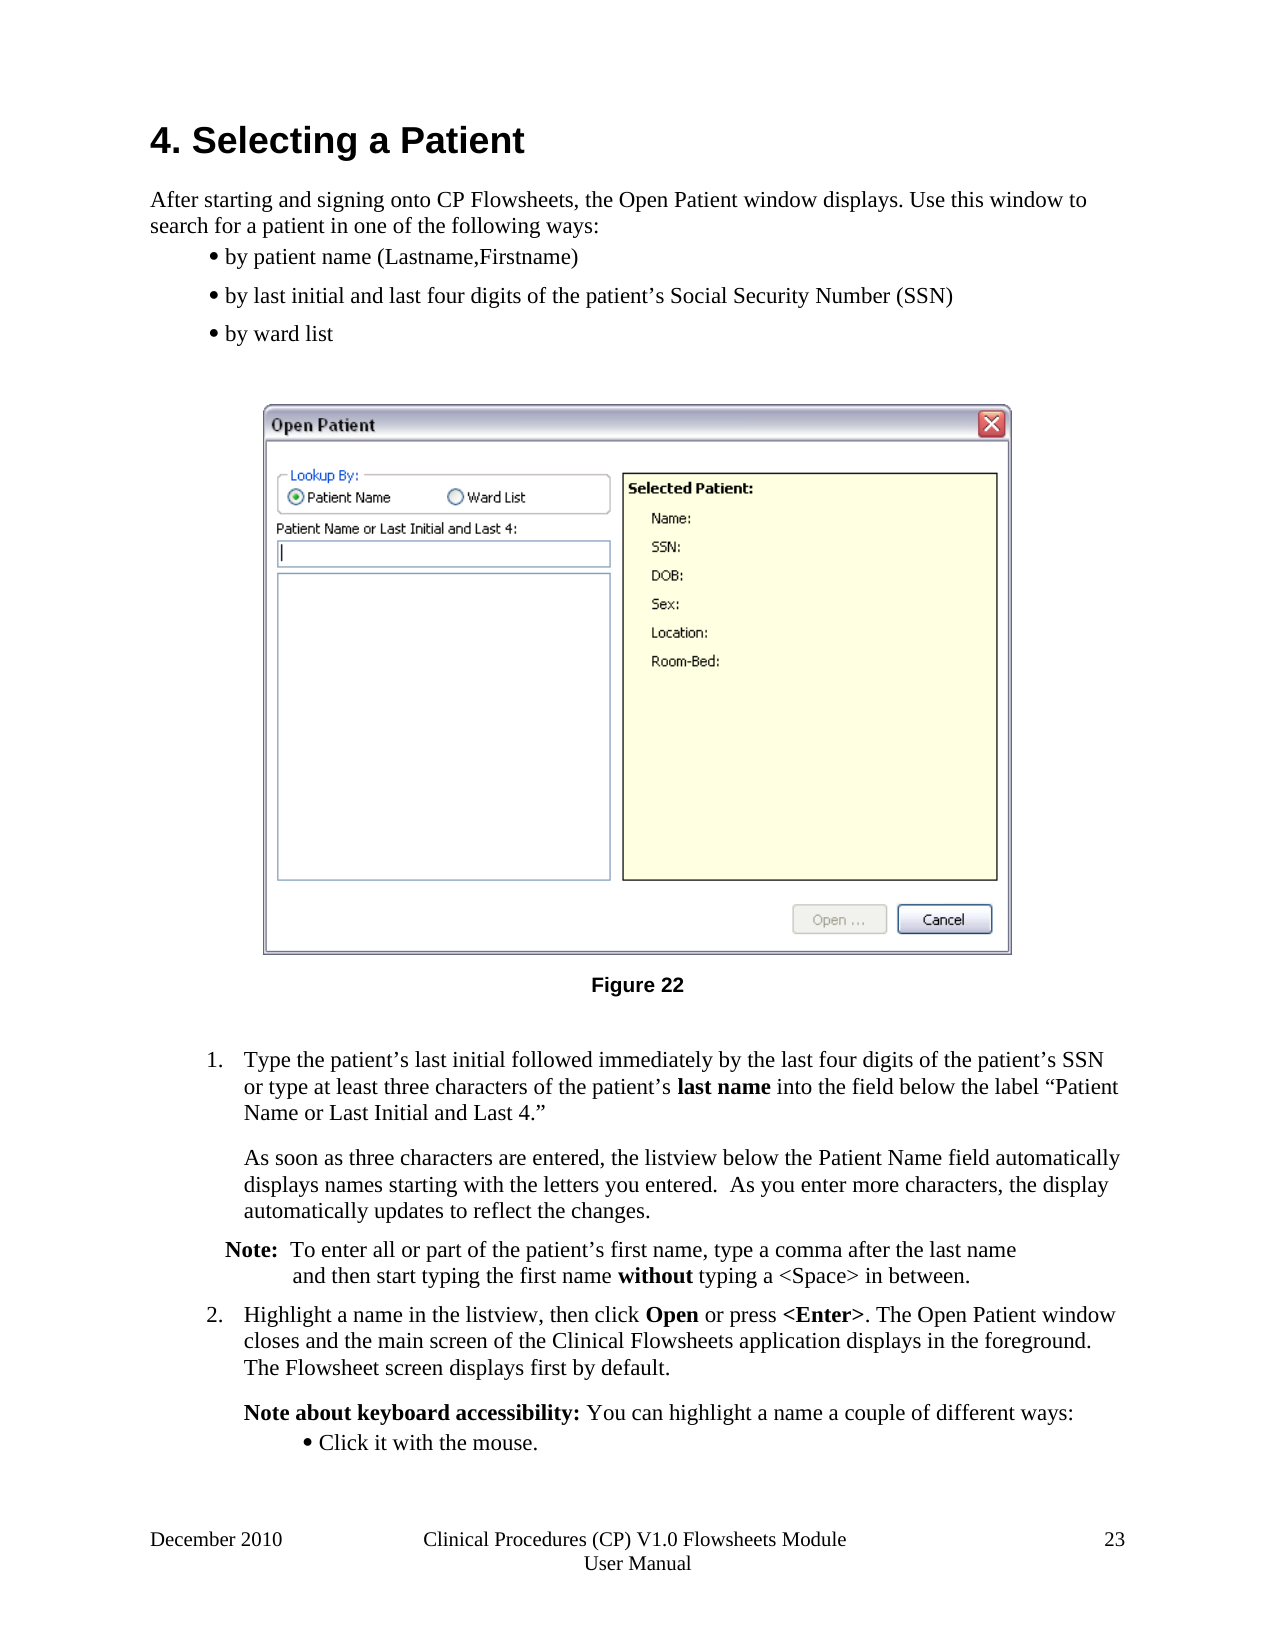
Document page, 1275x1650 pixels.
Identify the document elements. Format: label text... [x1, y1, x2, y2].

list by ward list [210, 321, 1125, 347]
list Highlight a name in the listview, then click Open or press <Enter>. The Open Patient window closes and the main screen of the Clinical Flowsheets application displays in the foreground. The Flowsheet screen displays first by default. [206, 1301, 1125, 1380]
text After starting and signing onto CP Flowsheets, the Open Patient window displays. Use this window to search for a patient in one of the following ways: [150, 186, 1125, 239]
text Note about keyboard accessibility: You can highlight a name a couple of different ways: [244, 1399, 1125, 1425]
text As soon as three characters are entered, the listview below the Patient Name field automatically displays names starting with the letters you entered. As you enter more characters, the display automatically updates to reflect the changes. [244, 1144, 1125, 1223]
list by last initial and last four digits of the patient’s Social Security Number (SSN) [210, 282, 1125, 308]
text Note: To enter all or part of the patient’s first name, type a comma after the last name and then start typing the first name without typing a <Space> in between. [225, 1236, 1050, 1289]
list by patient name (Lastname,Firstname) [210, 243, 1125, 269]
picture [263, 404, 1012, 955]
list Type the patient’s last initial followed immediately by the last four digits of the patient’s SSN or type at least three characters of the patient’s last name into the field below the label “Patient Name or Last Initial and Last 4.” [206, 1047, 1125, 1126]
list Click it with the mouse. [304, 1429, 1125, 1456]
subtitle Selecting a Patient [150, 118, 1125, 161]
